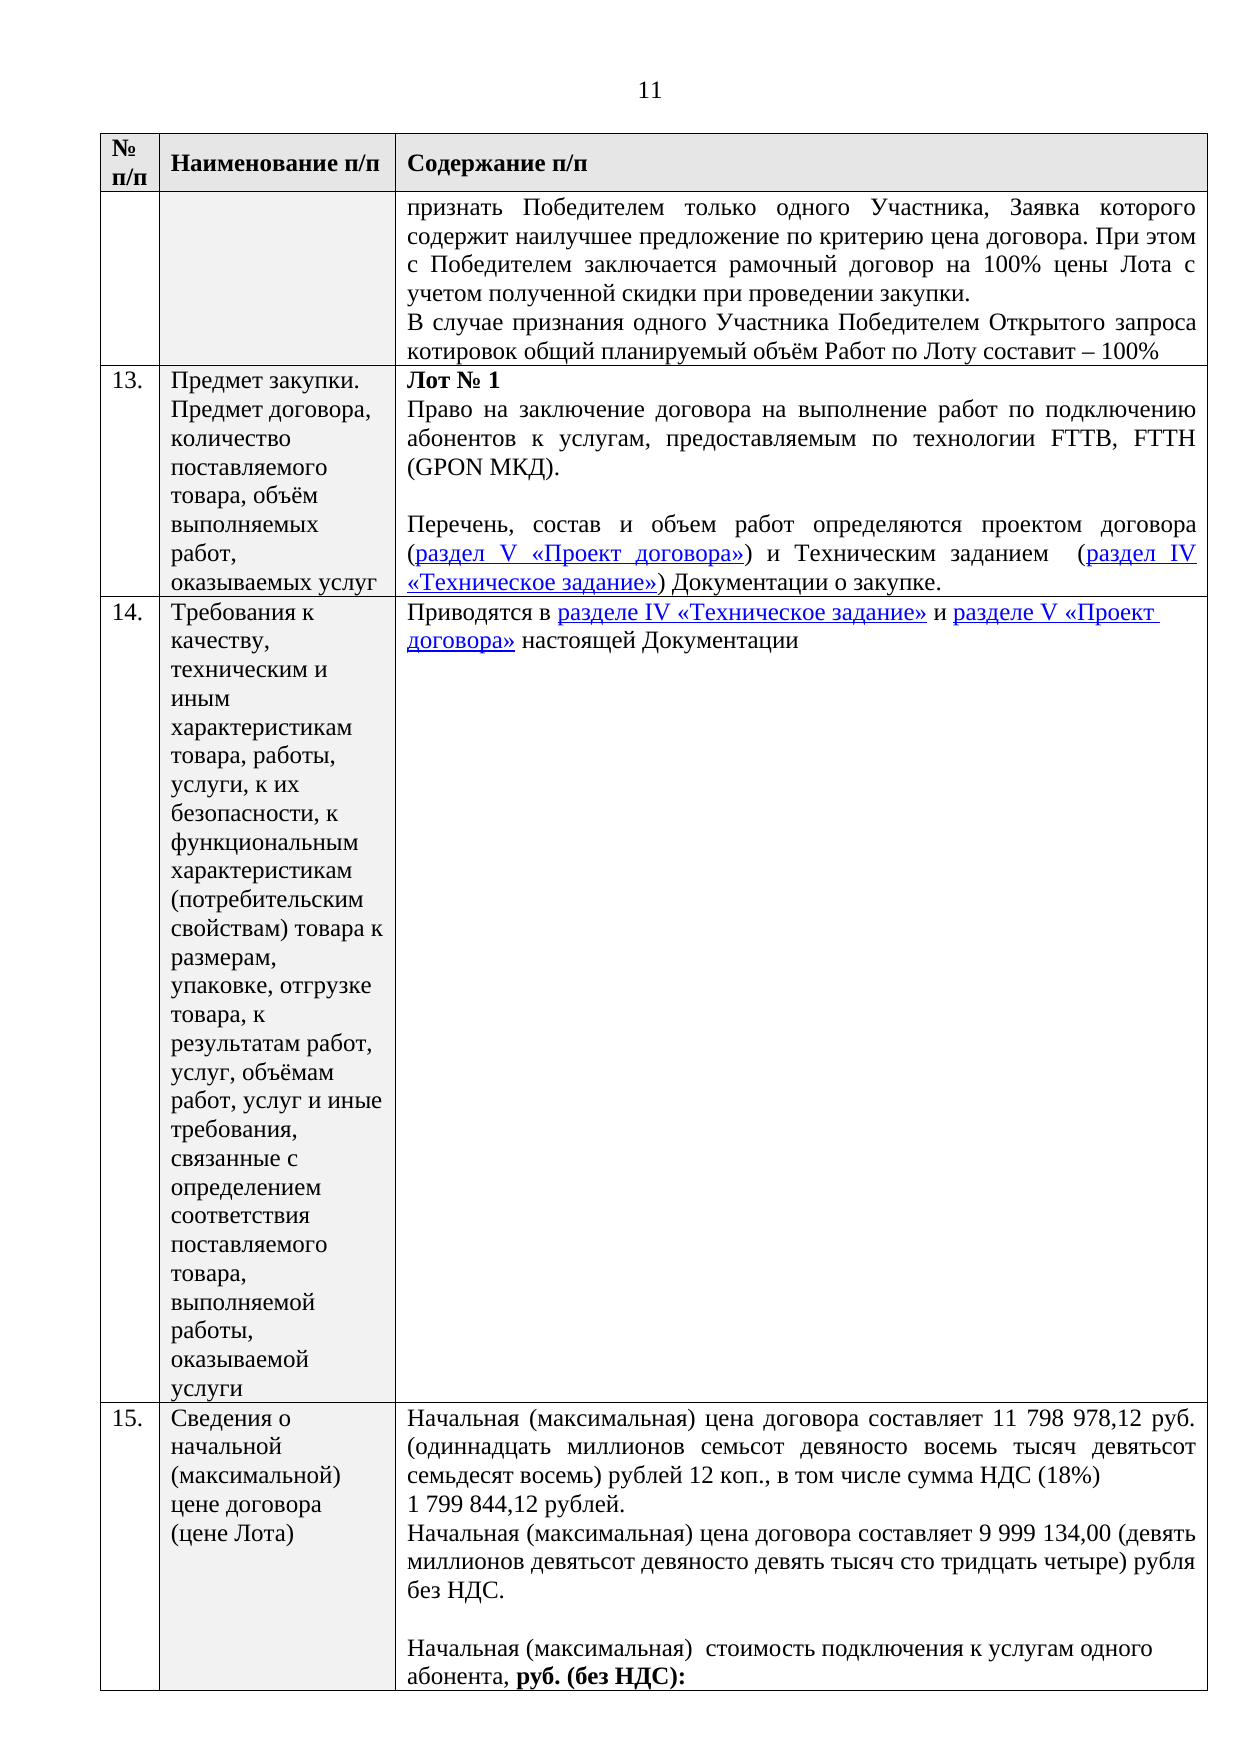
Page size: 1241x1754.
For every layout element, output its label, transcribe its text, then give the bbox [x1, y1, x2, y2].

table_cell [101, 597, 159, 1402]
table_cell [101, 1403, 159, 1690]
table_header Наименование п/п [160, 134, 395, 191]
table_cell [396, 192, 1207, 364]
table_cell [160, 192, 395, 364]
table_cell Лот № 1 Право на заключение договора на выполнение работ по подключению абонентов к услугам, предоставляемым по технологии FTTB, FTTH (GPON МКД). Перечень, состав и объем работ определяются проектом договора (раздел V «Проект договора») и Техническим заданием (раздел IV «Техническое задание») Документации о закупке. [396, 366, 1207, 596]
table_cell [101, 192, 159, 364]
table_cell Предмет закупки. Предмет договора, количество поставляемого товара, объём выполняемых работ, оказываемых услуг [160, 366, 395, 596]
table_cell [101, 366, 159, 596]
table_header Содержание п/п [396, 134, 1207, 191]
table_header № п/п [101, 134, 159, 191]
table_cell Требования к качеству, техническим и иным характеристикам товара, работы, услуги, к их безопасности, к функциональным характеристикам (потребительским свойствам) товара к размерам, упаковке, отгрузке товара, к результатам работ, услуг, объёмам работ, услуг и иные требования, связанные с определением соответствия поставляемого товара, выполняемой работы, оказываемой услуги [160, 597, 395, 1402]
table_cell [396, 1403, 1207, 1690]
table_cell Приводятся в разделе IV «Техническое задание» и разделе V «Проект договора» настоящей Документации [396, 597, 1207, 1402]
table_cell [160, 1403, 395, 1690]
